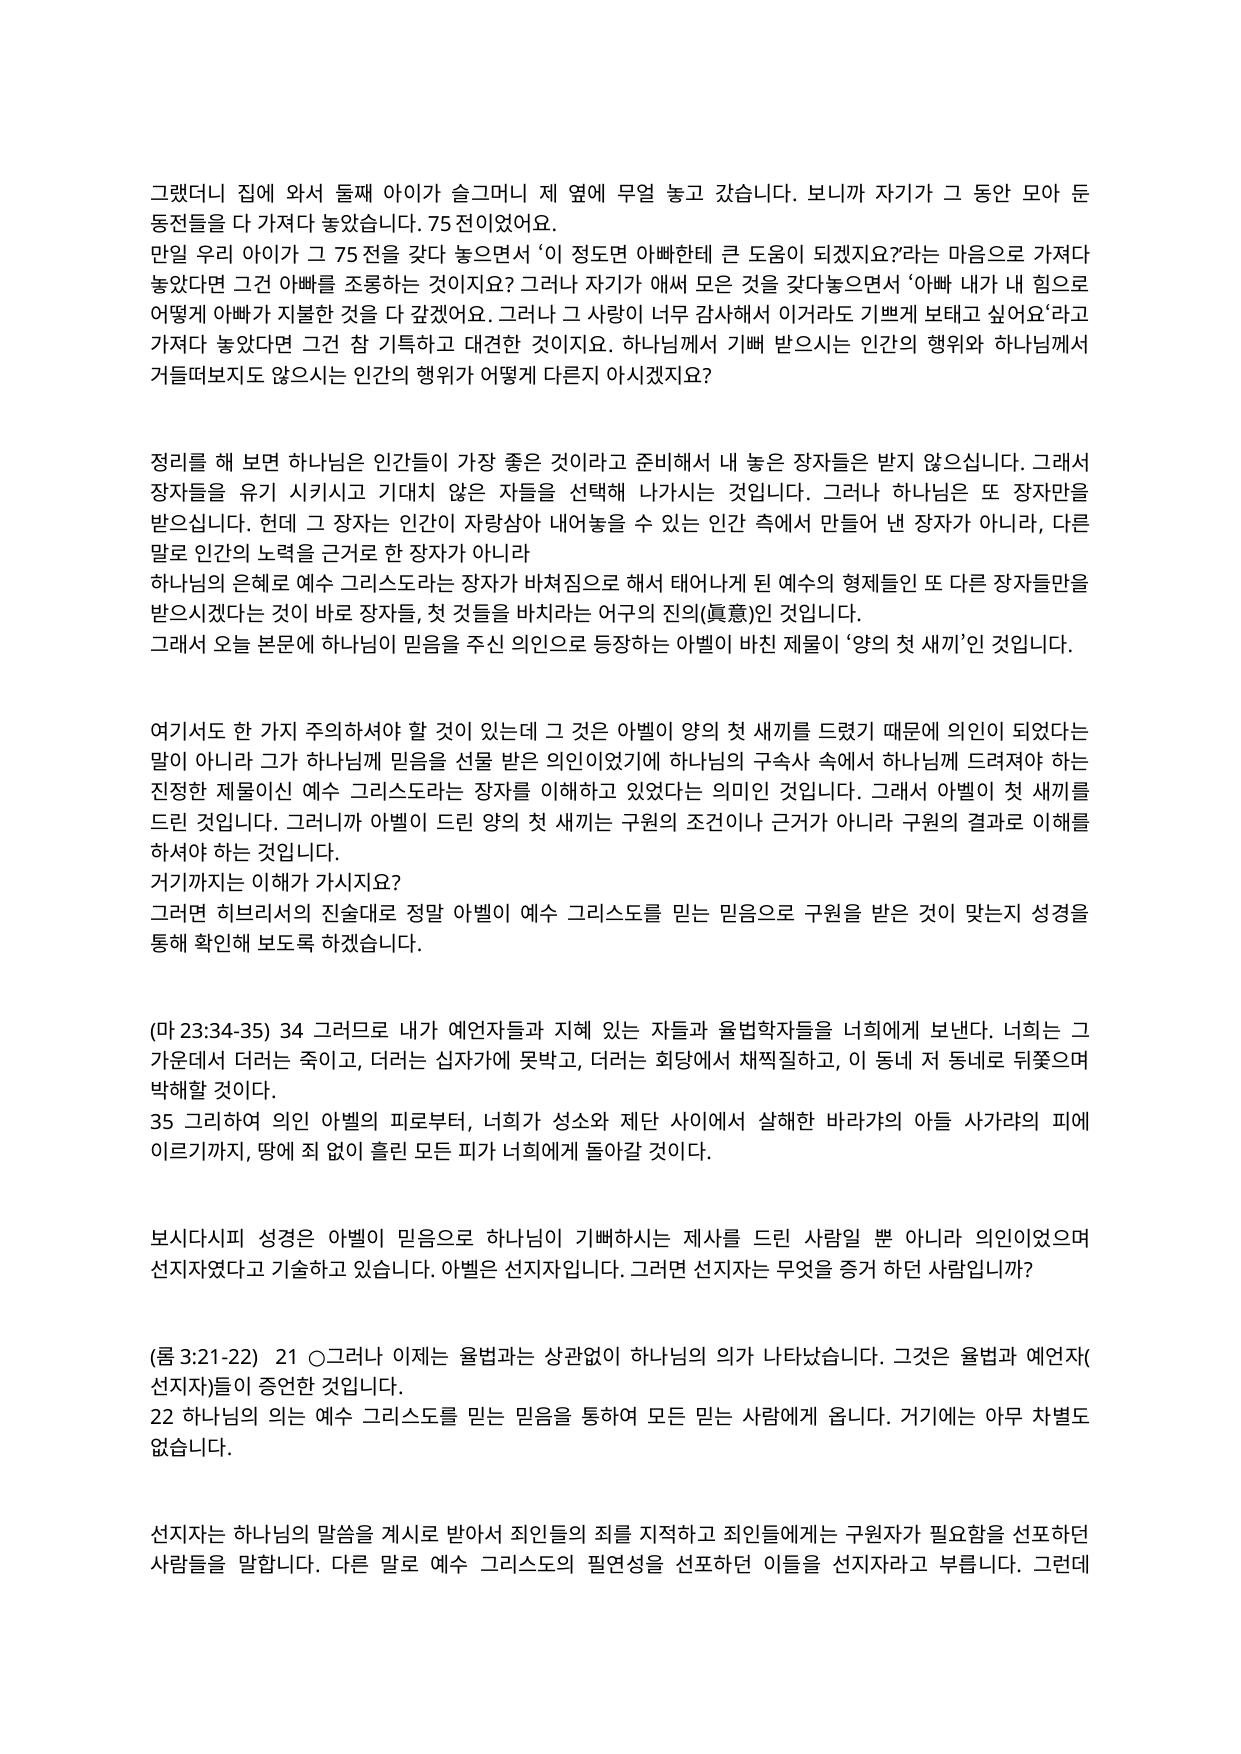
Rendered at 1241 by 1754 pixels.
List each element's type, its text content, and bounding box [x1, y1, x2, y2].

text 보시다시피 성경은 아벨이 믿음으로 하나님이 기뻐하시는 제사를 드린 사람일 뿐 아니라 의인이었으며 선지자였다고 기술하고 있습니다. 아벨은 선지자입니다. 그러면 선지자는 무엇을 증거 하던 사람입니까? [150, 1223, 1090, 1283]
text 하나님의 은혜로 예수 그리스도라는 장자가 바쳐짐으로 해서 태어나게 된 예수의 형제들인 또 다른 장자들만을 받으시겠다는 것이 바로 장자들, 첫 것들을 바치라는 어구의 진의(眞意)인 것입니다. [150, 567, 1090, 628]
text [150, 1518, 1090, 1579]
text 만일 우리 아이가 그 75전을 갖다 놓으면서 ‘이 정도면 아빠한테 큰 도움이 되겠지요?’라는 마음으로 가져다 놓았다면 그건 아빠를 조롱하는 것이지요? 그러나 자기가 애써 모은 것을 갖다놓으면서 ‘아빠 내가 내 힘으로 어떻게 아빠가 지불한 것을 다 갚겠어요. 그러나 그 사랑이 너무 감사해서 이거라도 기쁘게 보태고 싶어요‘라고 가져다 놓았다면 그건 참 기특하고 대견한 것이지요. 하나님께서 기뻐 받으시는 인간의 행위와 하나님께서 거들떠보지도 않으시는 인간의 행위가 어떻게 다른지 아시겠지요? [150, 238, 1090, 389]
text 22 하나님의 의는 예수 그리스도를 믿는 믿음을 통하여 모든 믿는 사람에게 옵니다. 거기에는 아무 차별도 없습니다. [150, 1401, 1090, 1461]
text 정리를 해 보면 하나님은 인간들이 가장 좋은 것이라고 준비해서 내 놓은 장자들은 받지 않으십니다. 그래서 장자들을 유기 시키시고 기대치 않은 자들을 선택해 나가시는 것입니다. 그러나 하나님은 또 장자만을 받으십니다. 헌데 그 장자는 인간이 자랑삼아 내어놓을 수 있는 인간 측에서 만들어 낸 장자가 아니라, 다른 말로 인간의 노력을 근거로 한 장자가 아니라 [150, 446, 1090, 567]
text 거기까지는 이해가 가시지요? [150, 866, 1090, 897]
text 35 그리하여 의인 아벨의 피로부터, 너희가 성소와 제단 사이에서 살해한 바라갸의 아들 사가랴의 피에 이르기까지, 땅에 죄 없이 흘린 모든 피가 너희에게 돌아갈 것이다. [150, 1105, 1090, 1166]
text (롬3:21‐22) 21 ○그러나 이제는 율법과는 상관없이 하나님의 의가 나타났습니다. 그것은 율법과 예언자(선지자)들이 증언한 것입니다. [150, 1340, 1090, 1401]
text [150, 177, 1090, 238]
text 여기서도 한 가지 주의하셔야 할 것이 있는데 그 것은 아벨이 양의 첫 새끼를 드렸기 때문에 의인이 되었다는 말이 아니라 그가 하나님께 믿음을 선물 받은 의인이었기에 하나님의 구속사 속에서 하나님께 드려져야 하는 진정한 제물이신 예수 그리스도라는 장자를 이해하고 있었다는 의미인 것입니다. 그래서 아벨이 첫 새끼를 드린 것입니다. 그러니까 아벨이 드린 양의 첫 새끼는 구원의 조건이나 근거가 아니라 구원의 결과로 이해를 하셔야 하는 것입니다. [150, 715, 1090, 866]
text 그래서 오늘 본문에 하나님이 믿음을 주신 의인으로 등장하는 아벨이 바친 제물이 ‘양의 첫 새끼’인 것입니다. [150, 628, 1090, 658]
text (마23:34‐35) 34 그러므로 내가 예언자들과 지혜 있는 자들과 율법학자들을 너희에게 보낸다. 너희는 그 가운데서 더러는 죽이고, 더러는 십자가에 못박고, 더러는 회당에서 채찍질하고, 이 동네 저 동네로 뒤쫓으며 박해할 것이다. [150, 1014, 1090, 1105]
text 그러면 히브리서의 진술대로 정말 아벨이 예수 그리스도를 믿는 믿음으로 구원을 받은 것이 맞는지 성경을 통해 확인해 보도록 하겠습니다. [150, 897, 1090, 957]
